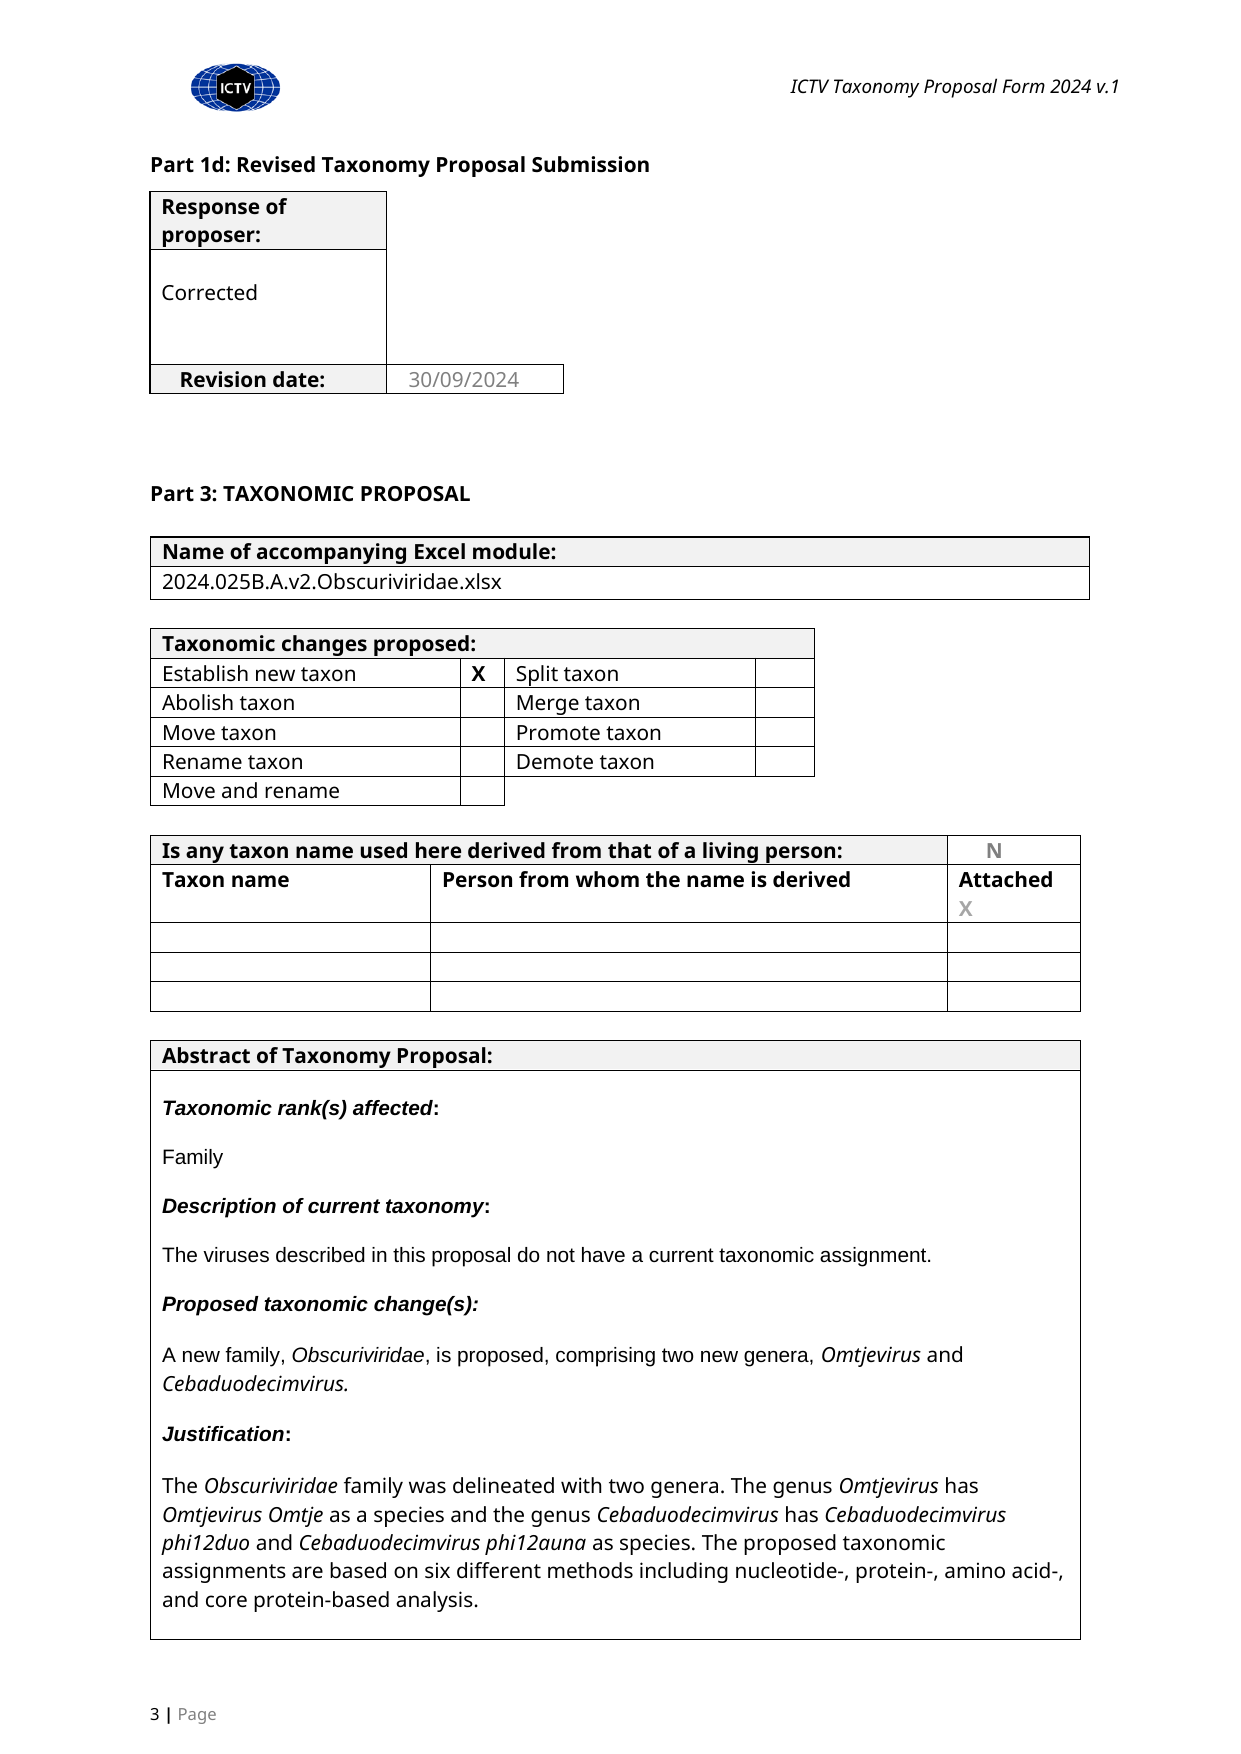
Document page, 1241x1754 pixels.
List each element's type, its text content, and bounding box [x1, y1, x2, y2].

table_cell Move taxon [151, 718, 460, 746]
text Part 1d: Revised Taxonomy Proposal Submission [150, 150, 1122, 178]
table_cell [151, 982, 430, 1011]
table_cell [151, 923, 430, 952]
table_cell Establish new taxon [151, 659, 460, 687]
table_cell Promote taxon [505, 718, 755, 746]
table_cell 30/09/2024 [387, 365, 563, 393]
table_cell [151, 953, 430, 981]
table_cell [948, 982, 1080, 1011]
table_header N [948, 836, 1080, 864]
text Part 3: TAXONOMIC PROPOSAL [150, 479, 1122, 508]
table_cell X [461, 659, 504, 687]
table_cell Abolish taxon [151, 688, 460, 717]
table_header Taxonomic changes proposed: [151, 629, 814, 658]
table_cell Taxonomic rank(s) affected: Family Description of current taxonomy: The viruses described in this proposal do not have a current taxonomic assignment. Proposed taxonomic change(s): A new family, Obscuriviridae, is proposed, comprising two new genera, Omtjevirus and Cebaduodecimvirus. Justification: The Obscuriviridae family was delineated with two genera. The genus Omtjevirus has Omtjevirus Omtje as a species and the genus Cebaduodecimvirus has Cebaduodecimvirus phi12duo and Cebaduodecimvirus phi12auna as species. The proposed taxonomic assignments are based on six different methods including nucleotide-, protein-, amino acid-, and core protein-based analysis. [151, 1071, 1080, 1638]
table_cell [948, 923, 1080, 952]
table_cell [756, 688, 814, 717]
table_cell Person from whom the name is derived [431, 865, 947, 922]
table_cell [431, 953, 947, 981]
table_cell [756, 659, 814, 687]
table_cell Merge taxon [505, 688, 755, 717]
table_cell Revision date: [151, 365, 386, 393]
table_cell [756, 718, 814, 746]
table_cell Attached X [948, 865, 1080, 922]
table_cell [461, 747, 504, 776]
table_cell Move and rename [151, 777, 460, 805]
table_cell Rename taxon [151, 747, 460, 776]
table_cell [431, 923, 947, 952]
table_cell [431, 982, 947, 1011]
table_cell 2024.025B.A.v2.Obscuriviridae.xlsx [151, 567, 1089, 599]
table_cell Taxon name [151, 865, 430, 922]
picture [190, 56, 282, 113]
table_cell [461, 688, 504, 717]
table_cell Split taxon [505, 659, 755, 687]
table_cell [461, 718, 504, 746]
table_header Name of accompanying Excel module: [151, 538, 1089, 566]
table_cell [756, 747, 814, 776]
table_header Response of proposer: [151, 192, 386, 249]
table_cell Demote taxon [505, 747, 755, 776]
table_header Abstract of Taxonomy Proposal: [151, 1041, 1080, 1069]
table_header Is any taxon name used here derived from that of a living person: [151, 836, 947, 864]
table_cell [461, 777, 504, 805]
table_cell [948, 953, 1080, 981]
table_cell Corrected [151, 250, 386, 364]
